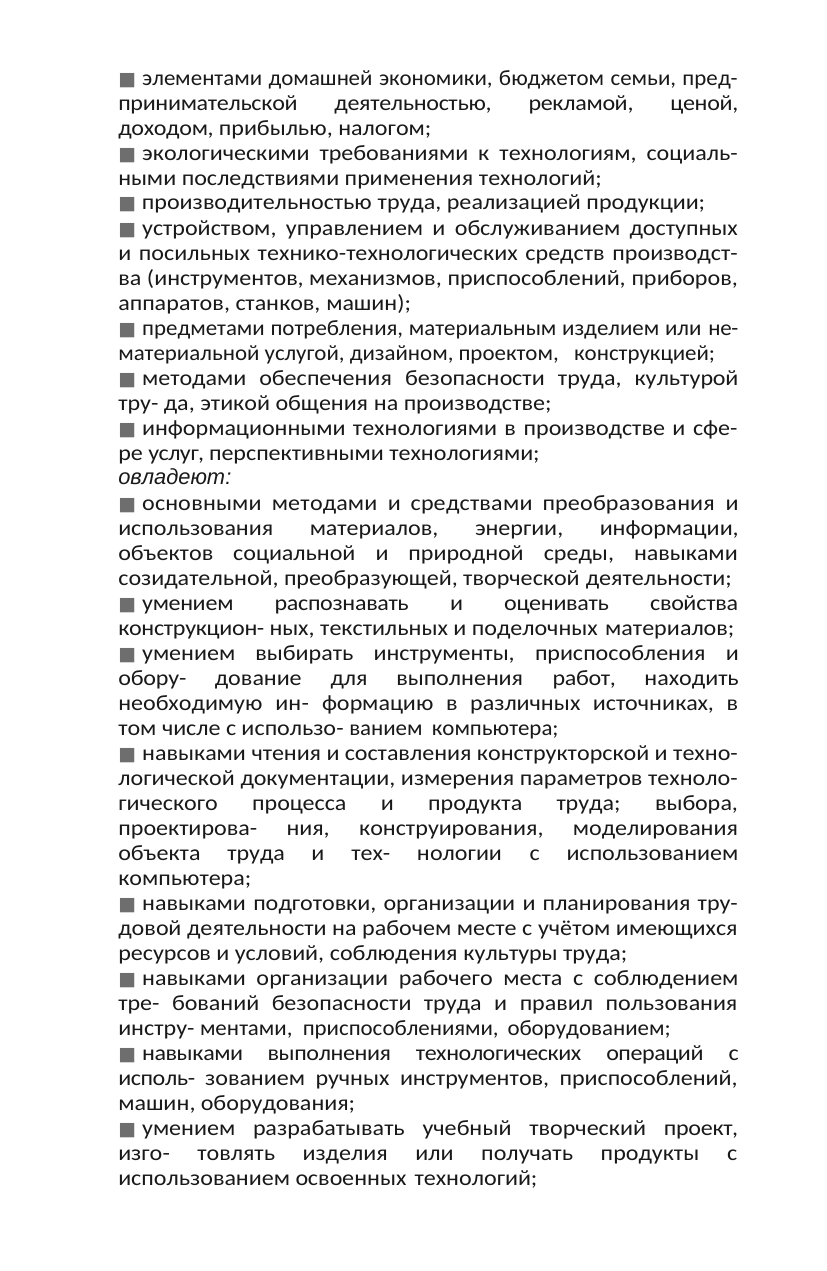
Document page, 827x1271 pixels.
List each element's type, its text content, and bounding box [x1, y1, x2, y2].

list элементами домашней экономики, бюджетом семьи, пред- принимательской деятельностью, рекламой, ценой, доходом, прибылью, налогом; [118, 65, 738, 140]
list основными методами и средствами преобразования и использования материалов, энергии, информации, объектов социальной и природной среды, навыками созидательной, преобразующей, творческой деятельности; [118, 490, 738, 590]
list умением выбирать инструменты, приспособления и обору- дование для выполнения работ, находить необходимую ин- формацию в различных источниках, в том числе с использо- ванием компьютера; [118, 640, 739, 740]
list навыками выполнения технологических операций с исполь- зованием ручных инструментов, приспособлений, машин, оборудования; [118, 1040, 738, 1115]
list информационными технологиями в производстве и сфе- ре услуг, перспективными технологиями; [118, 415, 738, 465]
list навыками подготовки, организации и планирования тру- довой деятельности на рабочем месте с учётом имеющихся ресурсов и условий, соблюдения культуры труда; [118, 890, 738, 965]
list умением разрабатывать учебный творческий проект, изго- товлять изделия или получать продукты с использованием освоенных технологий; [118, 1115, 738, 1190]
list навыками организации рабочего места с соблюдением тре- бований безопасности труда и правил пользования инстру- ментами, приспособлениями, оборудованием; [118, 965, 738, 1040]
list экологическими требованиями к технологиям, социаль- ными последствиями применения технологий; [118, 140, 738, 190]
list навыками чтения и составления конструкторской и техно- логической документации, измерения параметров техноло- гического процесса и продукта труда; выбора, проектирова- ния, конструирования, моделирования объекта труда и тех- нологии с использованием компьютера; [118, 740, 738, 890]
text овладеют: [118, 465, 750, 489]
list производительностью труда, реализацией продукции; [118, 190, 750, 215]
list предметами потребления, материальным изделием или не- материальной услугой, дизайном, проектом, конструкцией; [118, 315, 738, 365]
list умением распознавать и оценивать свойства конструкцион- ных, текстильных и поделочных материалов; [118, 590, 738, 640]
list методами обеспечения безопасности труда, культурой тру- да, этикой общения на производстве; [118, 365, 738, 415]
list устройством, управлением и обслуживанием доступных и посильных технико-технологических средств производст- ва (инструментов, механизмов, приспособлений, приборов, аппаратов, станков, машин); [118, 215, 738, 315]
